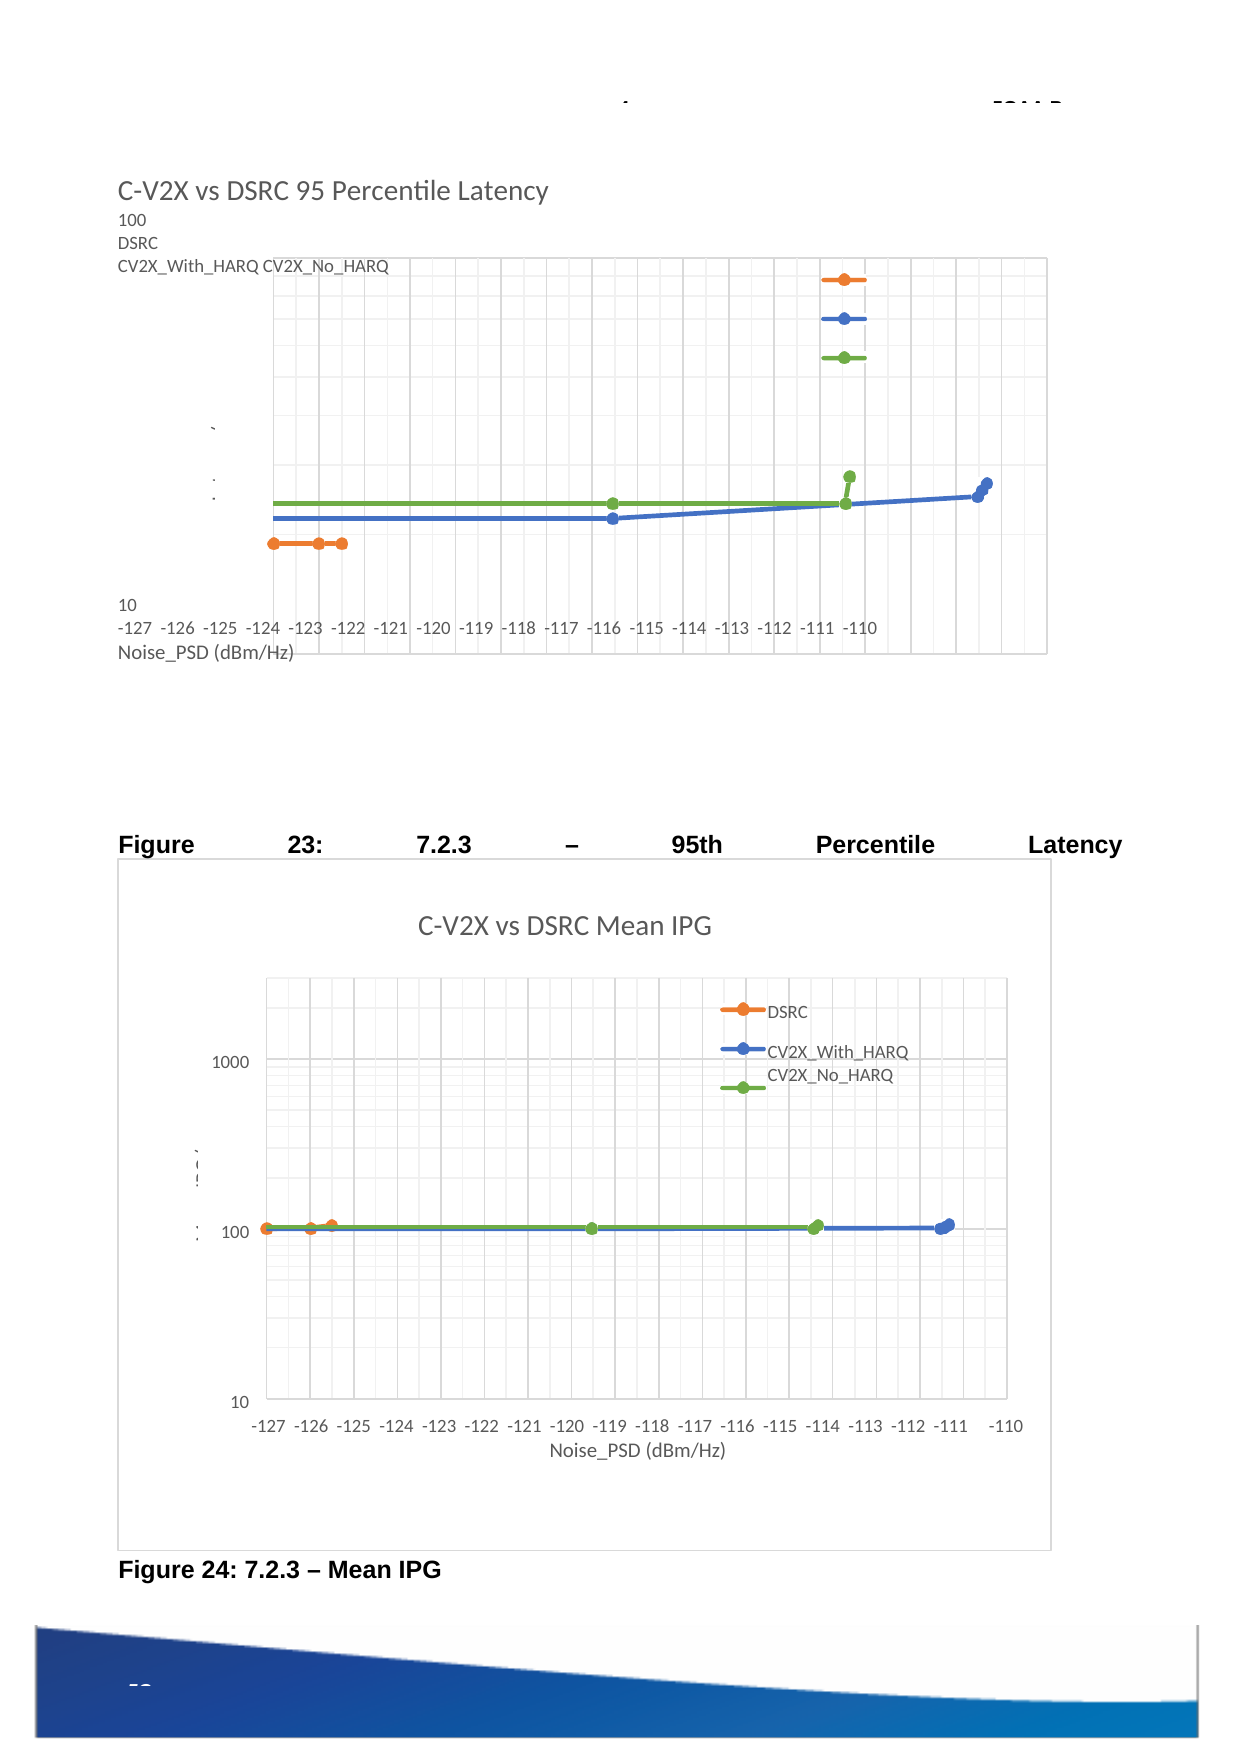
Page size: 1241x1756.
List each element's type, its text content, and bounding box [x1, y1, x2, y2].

picture [720, 1081, 766, 1094]
picture [0, 1625, 1241, 1755]
picture [260, 1222, 273, 1235]
picture [807, 1219, 824, 1235]
picture [606, 512, 619, 525]
picture [839, 497, 852, 510]
picture [585, 1222, 598, 1235]
picture [606, 497, 619, 510]
picture [821, 312, 867, 325]
picture [335, 537, 348, 550]
picture [971, 477, 993, 503]
picture [720, 1042, 766, 1055]
text Figure 24: 7.2.3 – Mean IPG [118, 1555, 1240, 1584]
picture [934, 1218, 955, 1235]
picture [720, 1002, 766, 1016]
picture [267, 537, 280, 550]
picture [843, 470, 856, 483]
picture [312, 537, 325, 550]
subtitle Figure 23: 7.2.3 – 95th Percentile Latency [118, 830, 1240, 859]
picture [821, 273, 867, 286]
picture [821, 351, 867, 364]
picture [325, 1219, 338, 1225]
